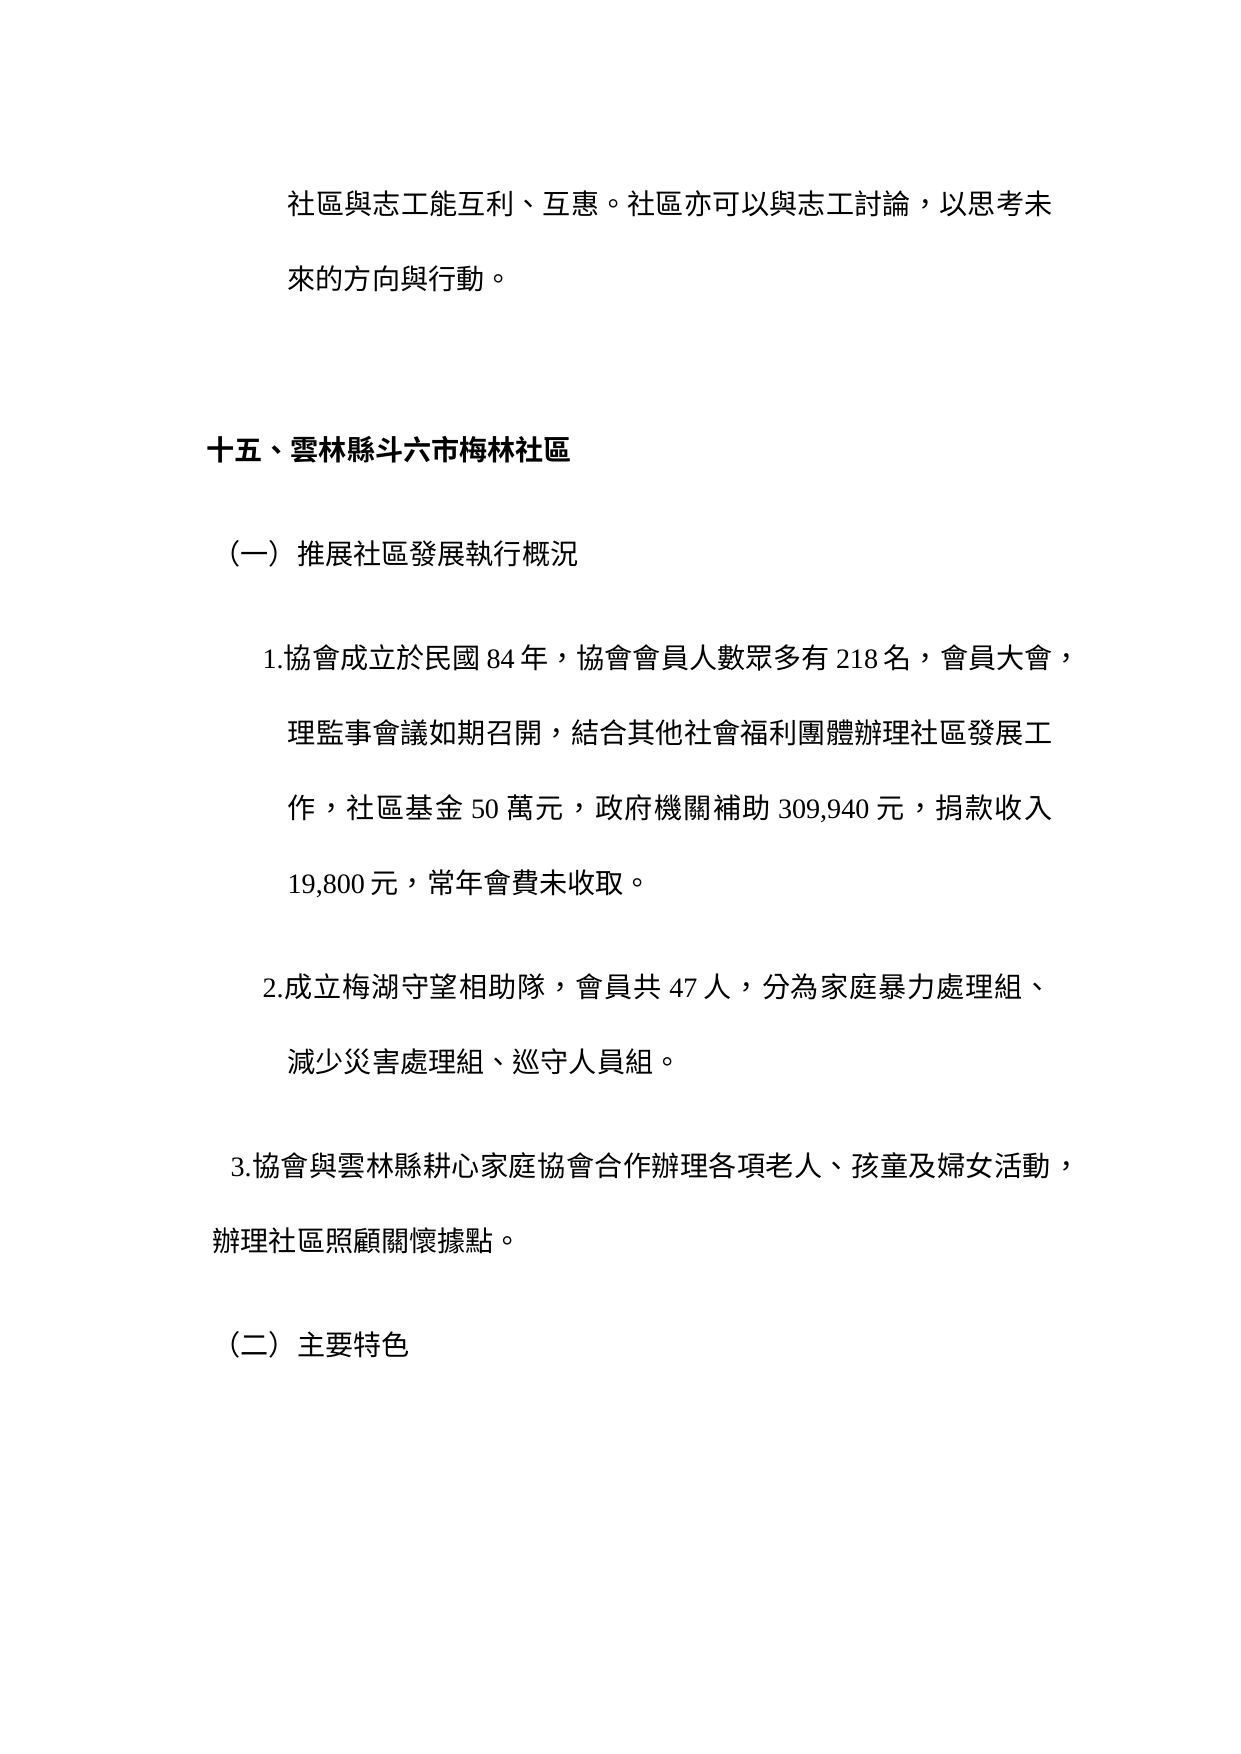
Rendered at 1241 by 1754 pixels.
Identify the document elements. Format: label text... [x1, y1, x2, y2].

text （一）推展社區發展執行概況 [187, 514, 978, 589]
text 1.協會成立於民國84年，協會會員人數眾多有218名，會員大會，理監事會議如期召開，結合其他社會福利團體辦理社區發展工作，社區基金50萬元，政府機關補助309,940元，捐款收入19,800元，常年會費未收取。 [262, 619, 1053, 919]
text 2.成立梅湖守望相助隊，會員共47人，分為家庭暴力處理組、減少災害處理組、巡守人員組。 [262, 948, 1053, 1098]
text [262, 164, 1053, 314]
text 十五、雲林縣斗六市梅林社區 [206, 410, 1053, 485]
text 3.協會與雲林縣耕心家庭協會合作辦理各項老人、孩童及婦女活動，辦理社區照顧關懷據點。 [187, 1127, 1053, 1277]
text （二）主要特色 [187, 1306, 1053, 1381]
